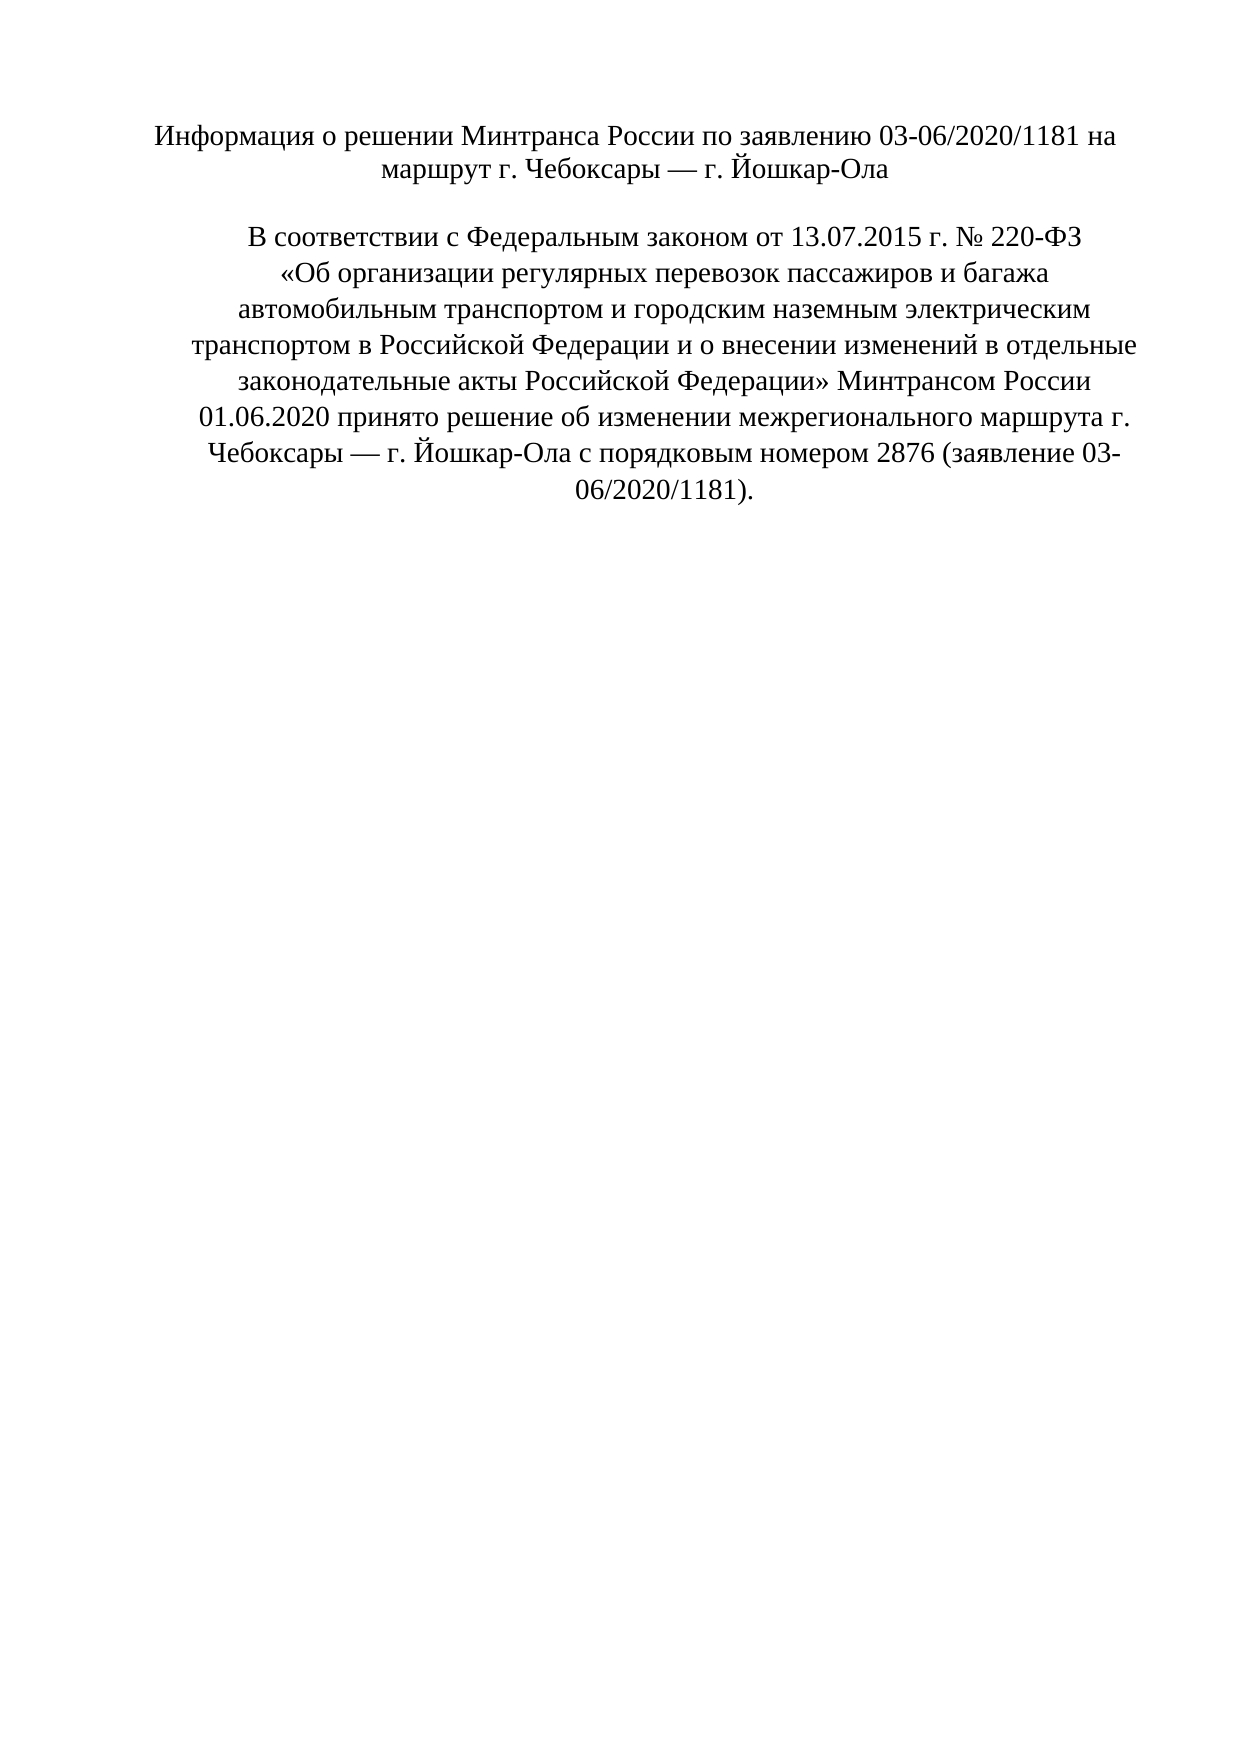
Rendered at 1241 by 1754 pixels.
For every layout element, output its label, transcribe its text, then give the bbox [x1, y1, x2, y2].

text Информация о решении Минтранса России по заявлению 03-06/2020/1181 на маршрут г. Чебоксары — г. Йошкар-Ола [118, 118, 1152, 185]
text В соответствии с Федеральным законом от 13.07.2015 г. № 220-ФЗ «Об организации регулярных перевозок пассажиров и багажа автомобильным транспортом и городским наземным электрическим транспортом в Российской Федерации и о внесении изменений в отдельные законодательные акты Российской Федерации» Минтрансом России 01.06.2020 принято решение об изменении межрегионального маршрута г. Чебоксары — г. Йошкар-Ола с порядковым номером 2876 (заявление 03-06/2020/1181). [177, 219, 1152, 505]
